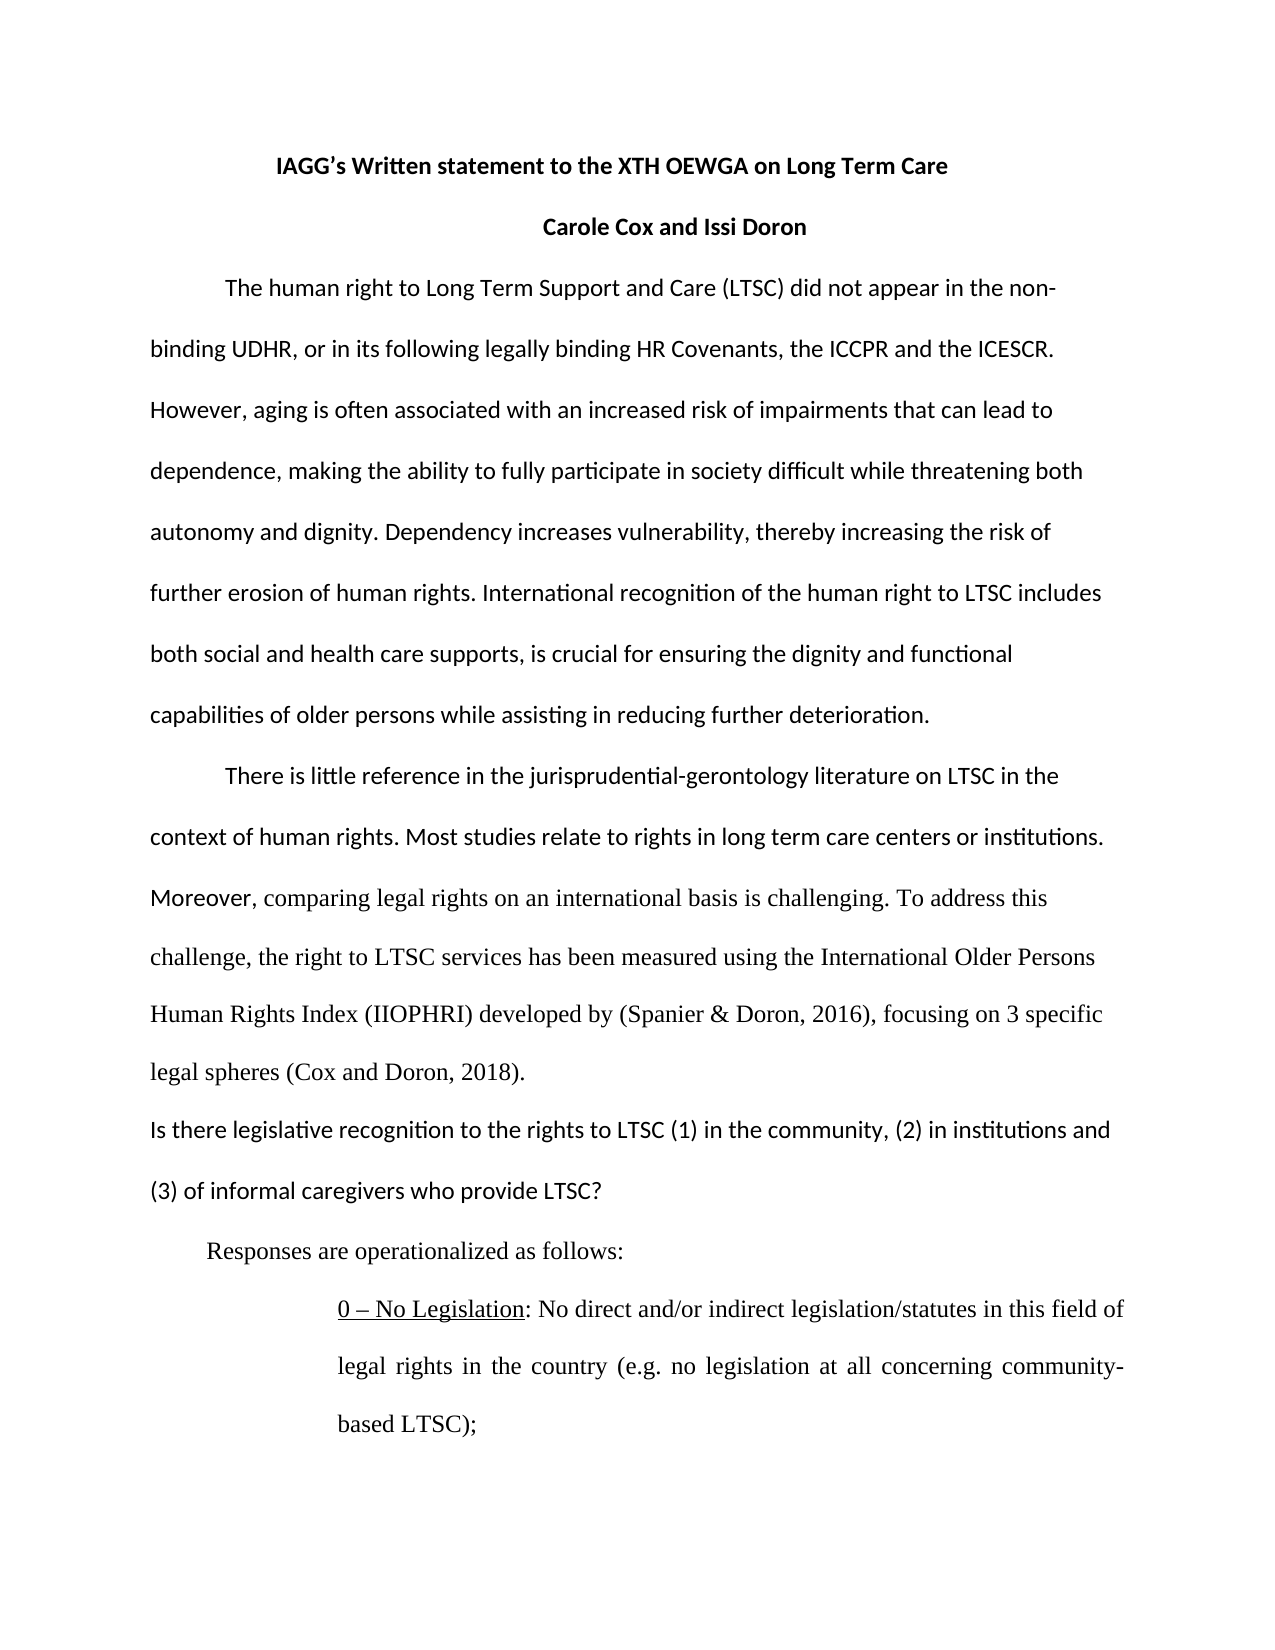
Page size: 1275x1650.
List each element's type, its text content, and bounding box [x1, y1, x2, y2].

text Is there legislative recognition to the rights to LTSC (1) in the community, (2) in institutions and (3) of informal caregivers who provide LTSC? [150, 1114, 1125, 1206]
text There is little reference in the jurisprudential-gerontology literature on LTSC in the context of human rights. Most studies relate to rights in long term care centers or institutions. Moreover, comparing legal rights on an international basis is challenging. To address this challenge, the right to LTSC services has been measured using the International Older Persons Human Rights Index (IIOPHRI) developed by (Spanier & Doron, 2016), focusing on 3 specific legal spheres (Cox and Doron, 2018). [150, 760, 1125, 1086]
text Carole Cox and Issi Doron [150, 211, 1125, 242]
text The human right to Long Term Support and Care (LTSC) did not appear in the non-binding UDHR, or in its following legally binding HR Covenants, the ICCPR and the ICESCR. However, aging is often associated with an increased risk of impairments that can lead to dependence, making the ability to fully participate in society difficult while threatening both autonomy and dignity. Dependency increases vulnerability, thereby increasing the risk of further erosion of human rights. International recognition of the human right to LTSC includes both social and health care supports, is crucial for ensuring the dignity and functional capabilities of older persons while assisting in reducing further deterioration. [150, 272, 1125, 730]
text 0 – No Legislation: No direct and/or indirect legislation/statutes in this field of legal rights in the country (e.g. no legislation at all concerning community-based LTSC); [337, 1294, 1125, 1438]
text IAGG’s Written statement to the XTH OEWGA on Long Term Care [150, 150, 1125, 181]
text Responses are operationalized as follows: [206, 1236, 1125, 1265]
